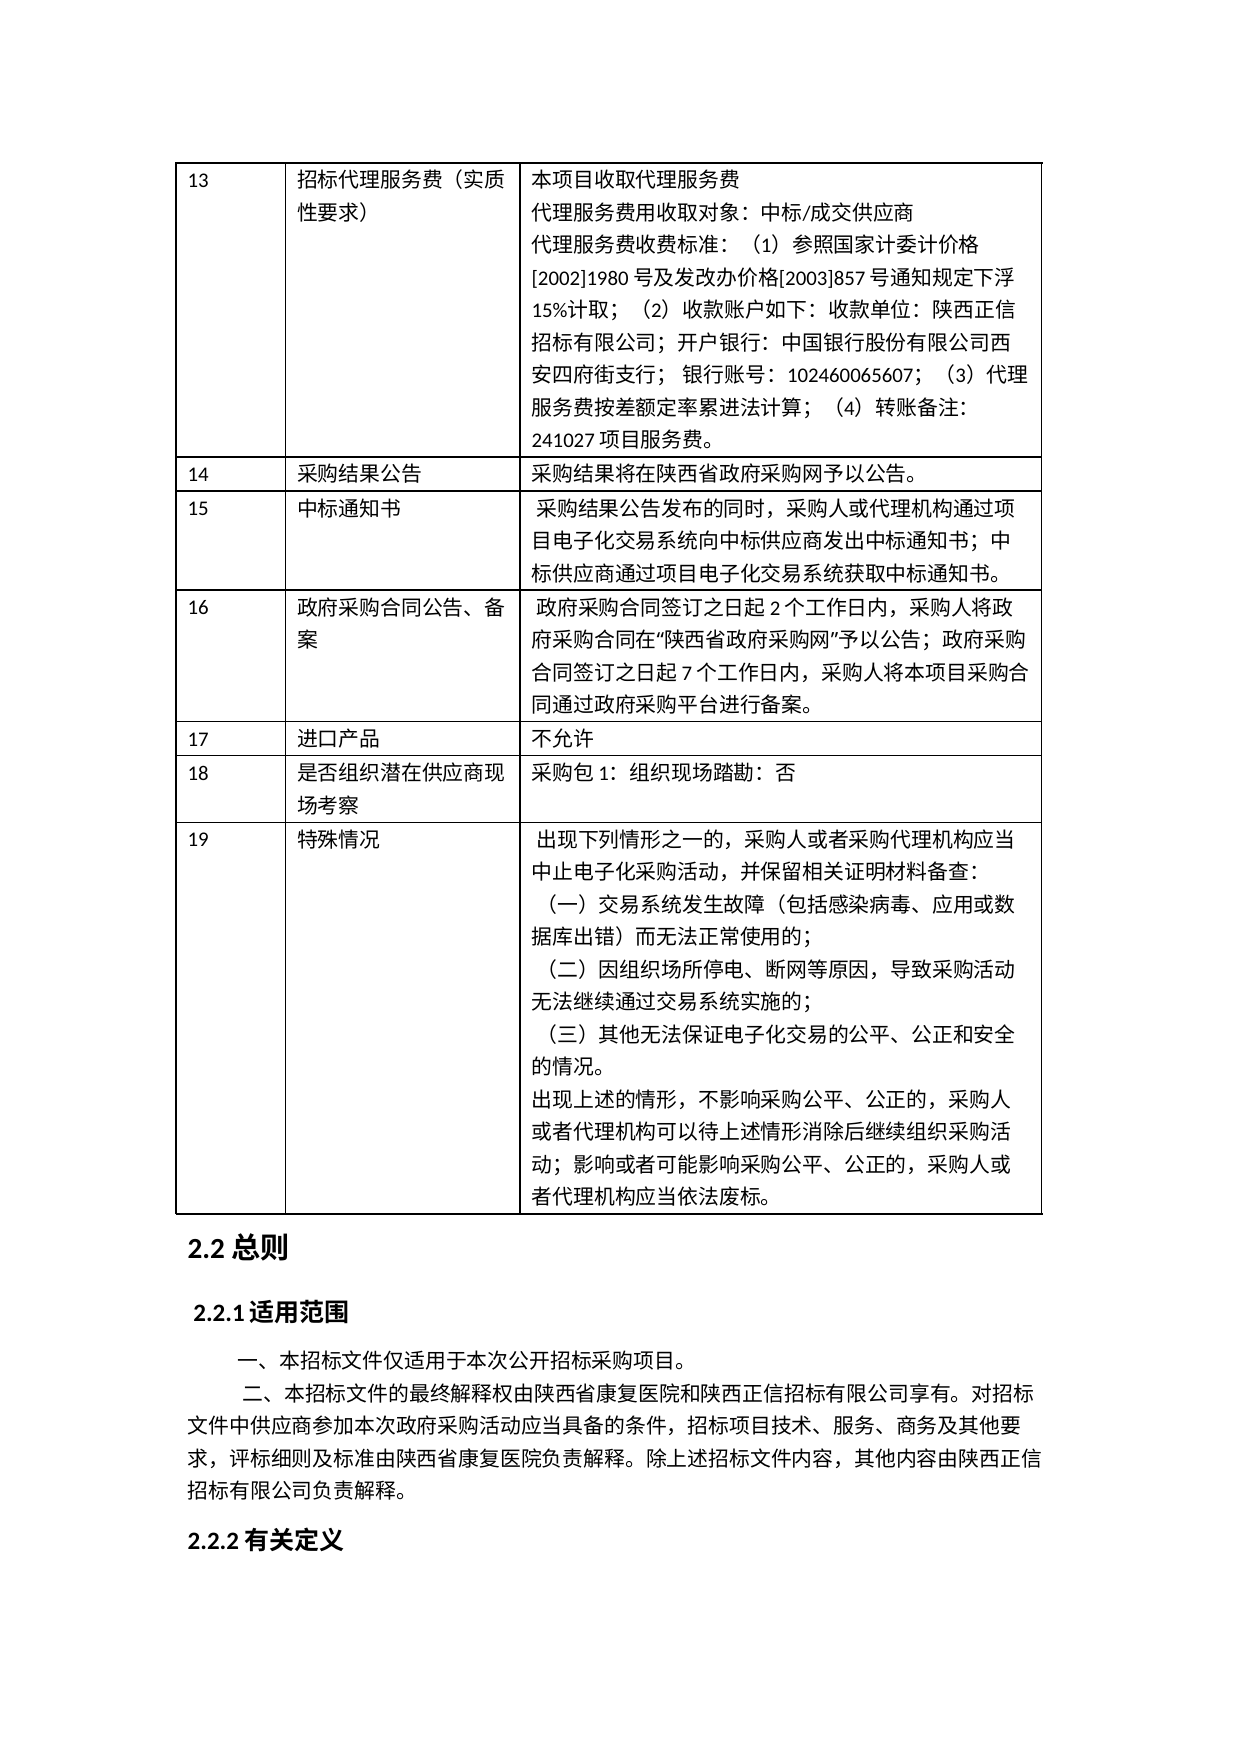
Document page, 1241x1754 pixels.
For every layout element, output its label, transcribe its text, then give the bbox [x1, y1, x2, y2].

table_cell 不允许 [521, 722, 1041, 755]
text 二、本招标文件的最终解释权由陕西省康复医院和陕西正信招标有限公司享有。对招标文件中供应商参加本次政府采购活动应当具备的条件，招标项目技术、服务、商务及其他要求，评标细则及标准由陕西省康复医院负责解释。除上述招标文件内容，其他内容由陕西正信招标有限公司负责解释。 [187, 1377, 1053, 1507]
text 2.2.1适用范围 [187, 1279, 1053, 1344]
text 2.2总则 [187, 1214, 1053, 1279]
table_cell 19 [177, 823, 285, 1213]
text 一、本招标文件仅适用于本次公开招标采购项目。 [187, 1344, 1053, 1377]
table_cell 政府采购合同公告、备案 [286, 591, 519, 721]
table_cell 本项目收取代理服务费 代理服务费用收取对象：中标/成交供应商 代理服务费收费标准：（1）参照国家计委计价格[2002]1980号及发改办价格[2003]857号通知规定下浮15%计取；（2）收款账户如下：收款单位：陕西正信招标有限公司；开户银行：中国银行股份有限公司西安四府街支行； 银行账号：102460065607；（3）代理服务费按差额定率累进法计算；（4）转账备注：241027项目服务费。 [521, 164, 1041, 456]
table_cell 出现下列情形之一的，采购人或者采购代理机构应当中止电子化采购活动，并保留相关证明材料备查： （一）交易系统发生故障（包括感染病毒、应用或数据库出错）而无法正常使用的； （二）因组织场所停电、断网等原因，导致采购活动无法继续通过交易系统实施的； （三）其他无法保证电子化交易的公平、公正和安全的情况。 出现上述的情形，不影响采购公平、公正的，采购人或者代理机构可以待上述情形消除后继续组织采购活动；影响或者可能影响采购公平、公正的，采购人或者代理机构应当依法废标。 [521, 823, 1041, 1213]
table_cell 是否组织潜在供应商现场考察 [286, 756, 519, 821]
table_cell 17 [177, 722, 285, 755]
table_cell 15 [177, 492, 285, 589]
table_cell 采购结果公告 [286, 458, 519, 490]
table_cell 特殊情况 [286, 823, 519, 1213]
table_cell 政府采购合同签订之日起2个工作日内，采购人将政府采购合同在“陕西省政府采购网”予以公告；政府采购合同签订之日起7个工作日内，采购人将本项目采购合同通过政府采购平台进行备案。 [521, 591, 1041, 721]
table_cell 进口产品 [286, 722, 519, 755]
text 2.2.2有关定义 [187, 1507, 1053, 1572]
table_cell 13 [177, 164, 285, 456]
table_cell 18 [177, 756, 285, 821]
table_cell 16 [177, 591, 285, 721]
table_cell 采购包1：组织现场踏勘：否 [521, 756, 1041, 821]
table_cell 采购结果将在陕西省政府采购网予以公告。 [521, 458, 1041, 490]
table_cell 采购结果公告发布的同时，采购人或代理机构通过项目电子化交易系统向中标供应商发出中标通知书；中标供应商通过项目电子化交易系统获取中标通知书。 [521, 492, 1041, 589]
table_cell 14 [177, 458, 285, 490]
table_cell 中标通知书 [286, 492, 519, 589]
table_cell 招标代理服务费（实质性要求） [286, 164, 519, 456]
